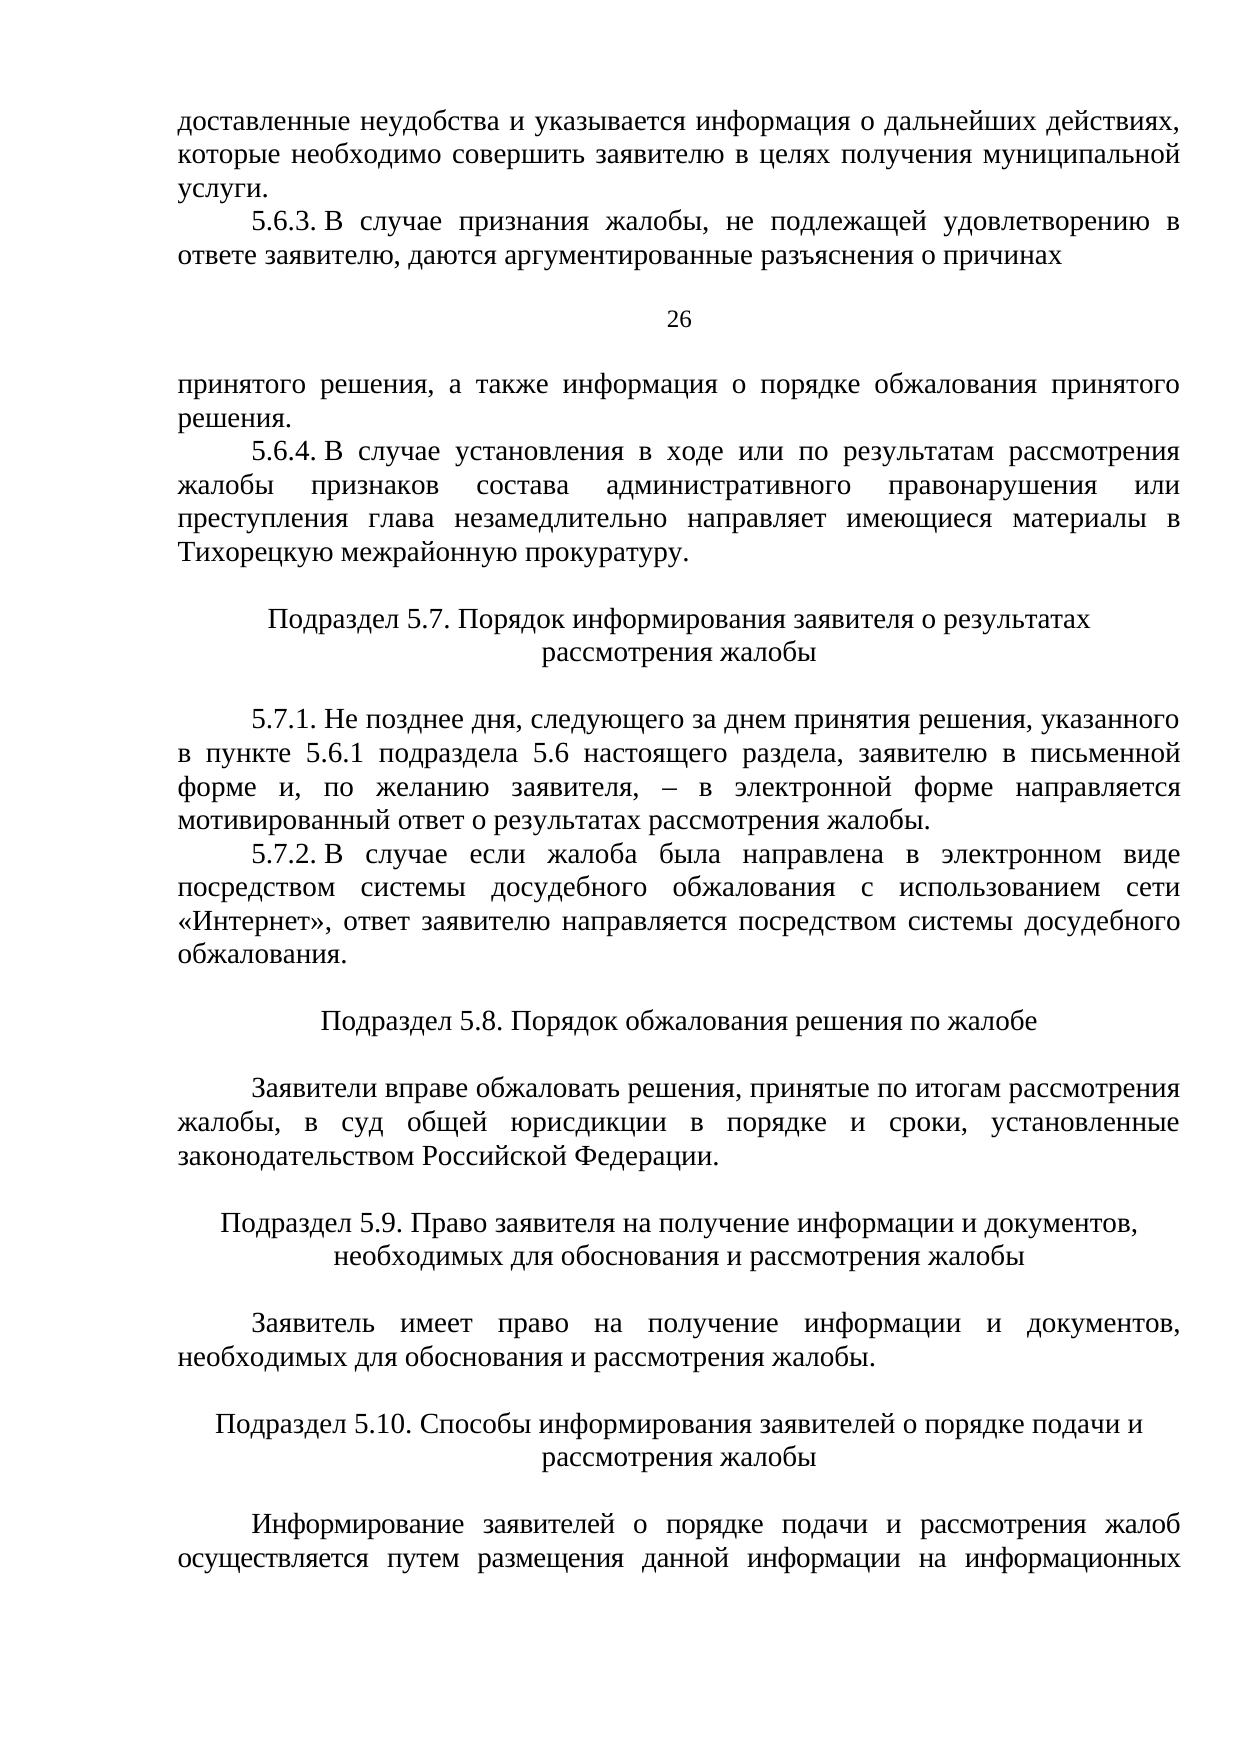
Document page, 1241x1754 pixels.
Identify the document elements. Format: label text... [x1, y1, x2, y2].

text 5.6.4. В случае установления в ходе или по результатам рассмотрения жалобы признаков состава административного правонарушения или преступления глава незамедлительно направляет имеющиеся материалы в Тихорецкую межрайонную прокуратуру. [177, 433, 1181, 567]
text 5.7.1. Не позднее дня, следующего за днем принятия решения, указанного в пункте 5.6.1 подраздела 5.6 настоящего раздела, заявителю в письменной форме и, по желанию заявителя, – в электронной форме направляется мотивированный ответ о результатах рассмотрения жалобы. [177, 702, 1181, 836]
text Подраздел 5.9. Право заявителя на получение информации и документов, необходимых для обоснования и рассмотрения жалобы [177, 1205, 1181, 1272]
text рассмотрения жалобы [177, 634, 1181, 668]
text Подраздел 5.7. Порядок информирования заявителя о результатах [177, 601, 1181, 634]
text Подраздел 5.8. Порядок обжалования решения по жалобе [177, 1003, 1181, 1037]
text 5.7.2. В случае если жалоба была направлена в электронном виде посредством системы досудебного обжалования с использованием сети «Интернет», ответ заявителю направляется посредством системы досудебного обжалования. [177, 836, 1181, 970]
text 5.6.3. В случае признания жалобы, не подлежащей удовлетворению в ответе заявителю, даются аргументированные разъяснения о причинах [177, 203, 1181, 270]
text принятого решения, а также информация о порядке обжалования принятого решения. [177, 366, 1181, 433]
text 26 [177, 304, 1181, 333]
text Заявители вправе обжаловать решения, принятые по итогам рассмотрения жалобы, в суд общей юрисдикции в порядке и сроки, установленные законодательством Российской Федерации. [177, 1071, 1181, 1171]
text Подраздел 5.10. Способы информирования заявителей о порядке подачи и рассмотрения жалобы [177, 1406, 1181, 1473]
text Заявитель имеет право на получение информации и документов, необходимых для обоснования и рассмотрения жалобы. [177, 1305, 1181, 1372]
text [177, 1507, 1181, 1574]
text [177, 103, 1181, 203]
